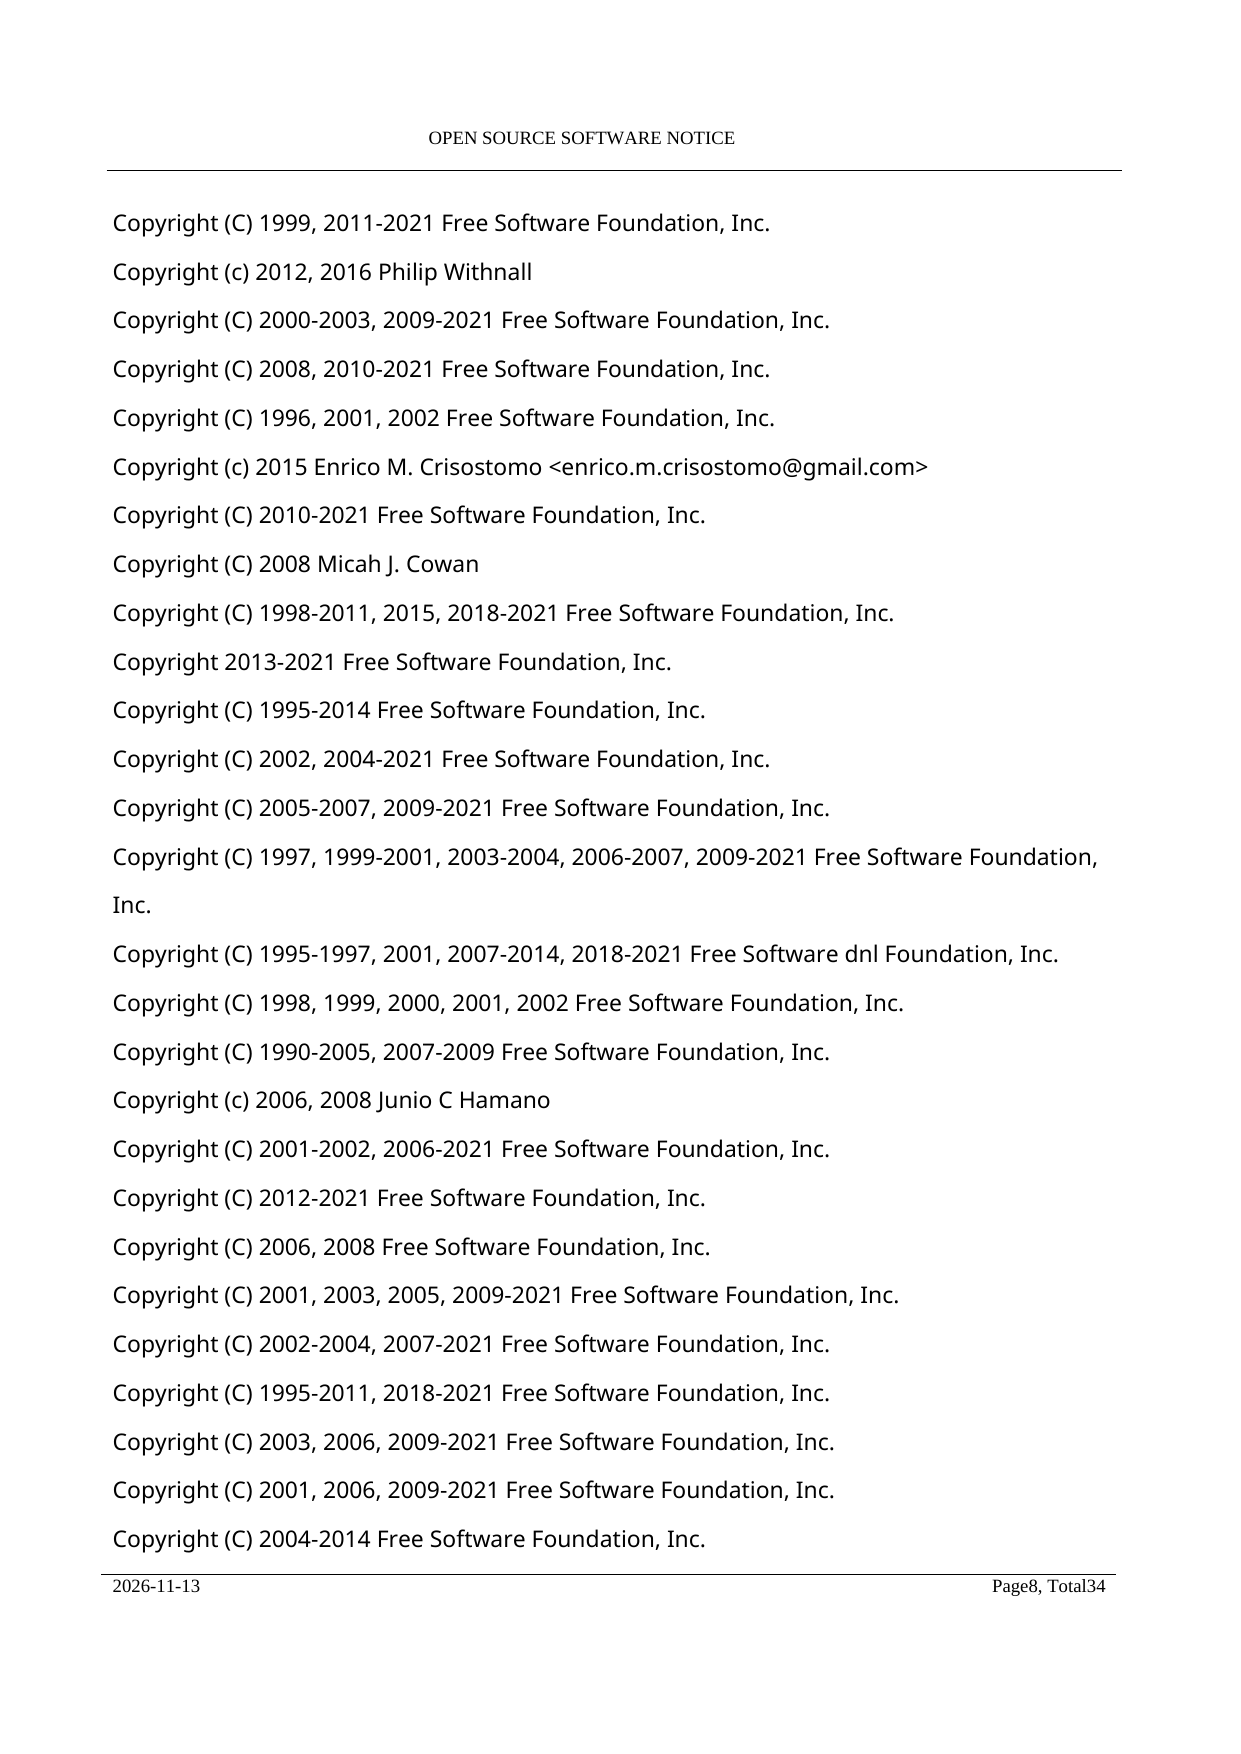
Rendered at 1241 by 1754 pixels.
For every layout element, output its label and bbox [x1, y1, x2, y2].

text [112, 206, 1128, 1555]
